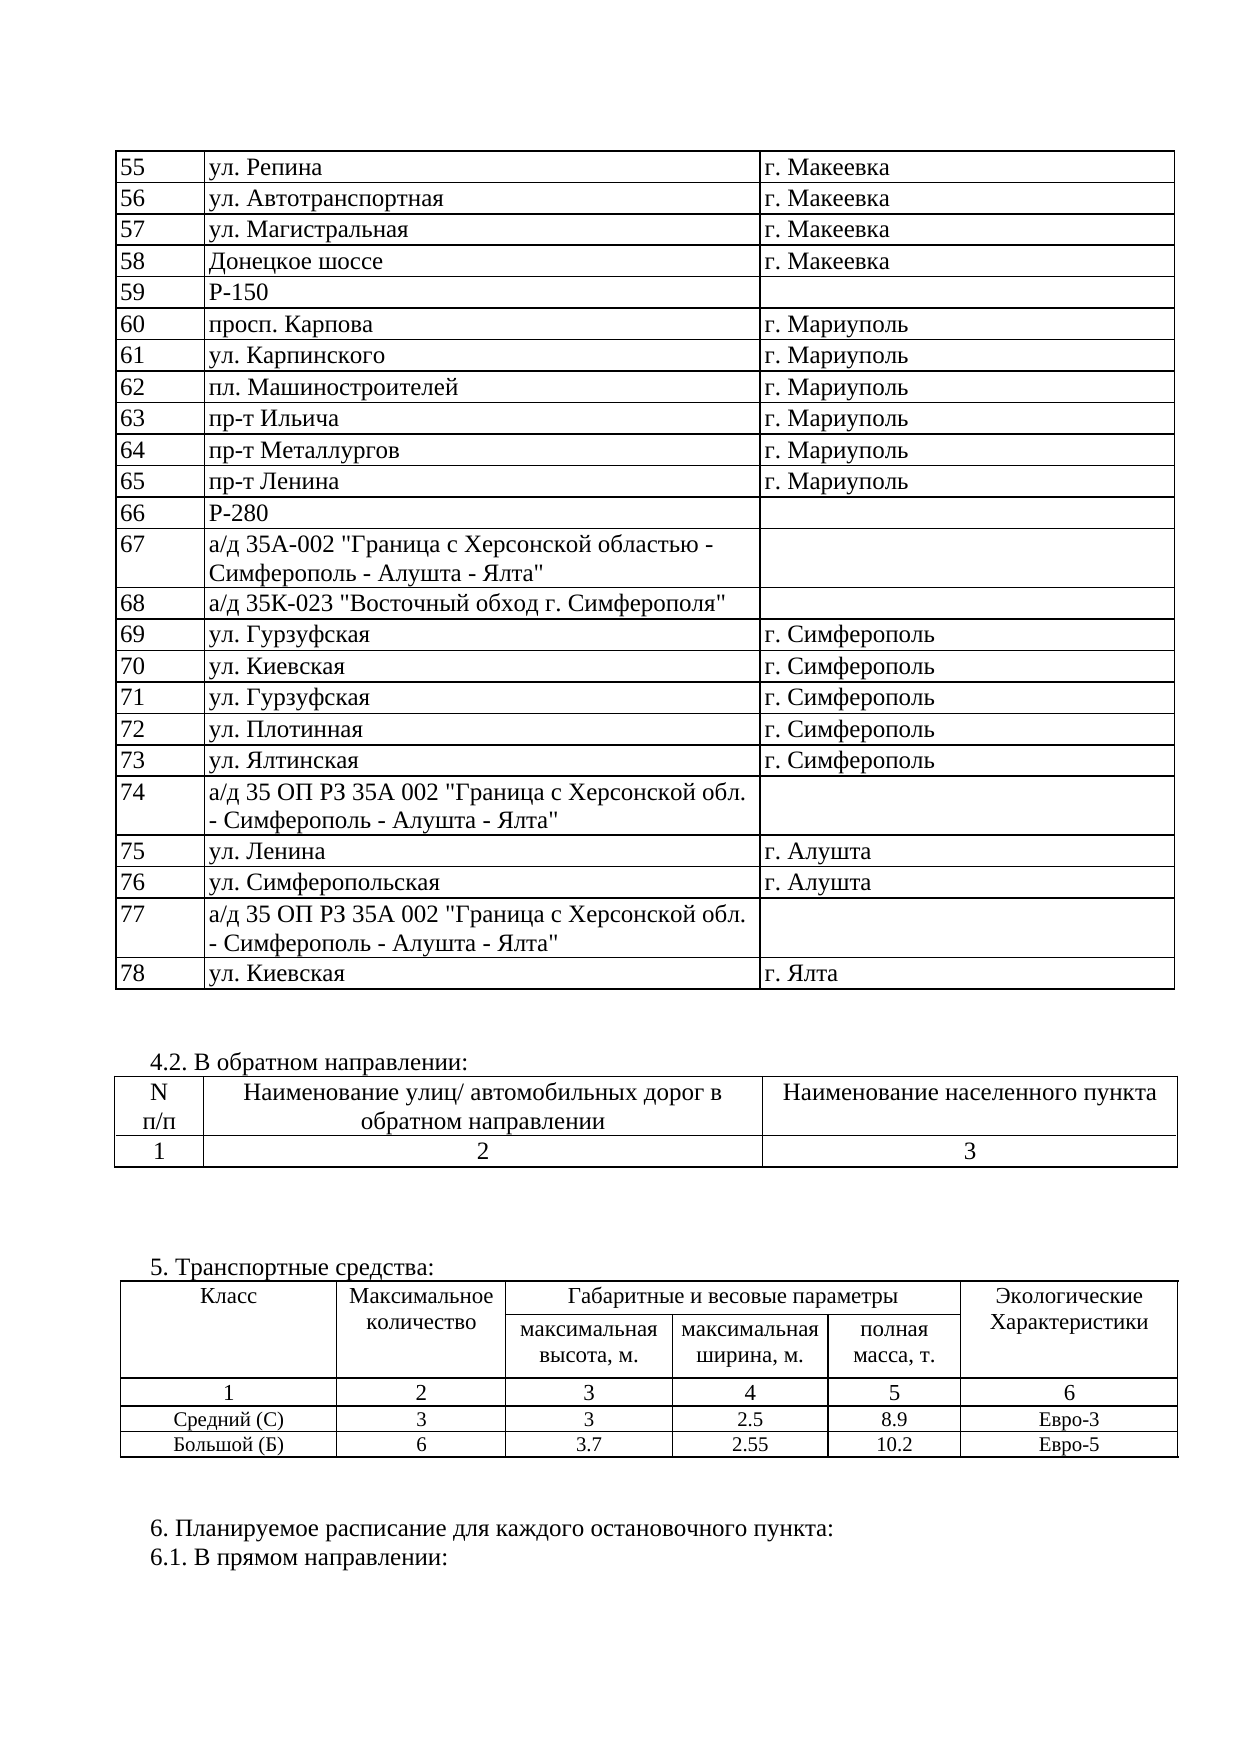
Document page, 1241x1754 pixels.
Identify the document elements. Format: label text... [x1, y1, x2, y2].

table_cell максимальная ширина, м. [673, 1315, 827, 1377]
table_cell ул. Симферопольская [205, 867, 759, 897]
table_cell Донецкое шоссе [205, 246, 759, 276]
table_cell 3 [506, 1379, 672, 1405]
table_cell 57 [117, 215, 204, 244]
table_cell а/д 35А-002 "Граница с Херсонской областью - Симферополь - Алушта - Ялта" [205, 529, 759, 587]
table_header Наименование улиц/ автомобильных дорог в обратном направлении [204, 1077, 762, 1135]
table_cell Евро-5 [961, 1432, 1177, 1456]
table_cell г. Мариуполь [761, 403, 1174, 433]
table_cell ул. Киевская [205, 651, 759, 681]
table_cell 69 [117, 620, 204, 649]
table_cell 3 [506, 1407, 672, 1431]
table_cell 67 [117, 529, 204, 587]
table_cell 63 [117, 403, 204, 433]
table_header N п/п [115, 1077, 203, 1135]
table_cell 3 [337, 1407, 505, 1431]
table_cell [761, 899, 1174, 956]
text 6. Планируемое расписание для каждого остановочного пункта: [150, 1513, 1090, 1542]
table_cell 4 [673, 1379, 827, 1405]
table_cell 76 [117, 867, 204, 897]
table_cell а/д 35 ОП РЗ 35А 002 "Граница с Херсонской обл. - Симферополь - Алушта - Ялта" [205, 777, 759, 834]
table_cell 56 [117, 183, 204, 213]
table_header Класс [121, 1282, 336, 1377]
table_cell ул. Магистральная [205, 215, 759, 244]
table_cell ул. Гурзуфская [205, 620, 759, 649]
table_cell Средний (С) [121, 1407, 336, 1431]
table_cell пр-т Ленина [205, 466, 759, 496]
table_header Наименование населенного пункта [763, 1077, 1177, 1135]
table_cell 5 [829, 1379, 960, 1405]
table_cell [761, 777, 1174, 834]
table_cell 78 [117, 958, 204, 988]
table_cell г. Симферополь [761, 683, 1174, 712]
table_cell Р-150 [205, 277, 759, 307]
table_header Максимальное количество [337, 1282, 505, 1377]
table_cell 2 [337, 1379, 505, 1405]
table_cell г. Симферополь [761, 651, 1174, 681]
table_cell ул. Ялтинская [205, 746, 759, 775]
table_cell 64 [117, 435, 204, 464]
table_cell 60 [117, 309, 204, 339]
table_cell ул. Киевская [205, 958, 759, 988]
table_cell 10.2 [829, 1432, 960, 1456]
table_cell максимальная высота, м. [506, 1315, 672, 1377]
table_cell 6 [961, 1379, 1177, 1405]
table_cell а/д 35К-023 "Восточный обход г. Симферополя" [205, 588, 759, 618]
table_cell г. Мариуполь [761, 309, 1174, 339]
table_cell г. Симферополь [761, 620, 1174, 649]
table_cell Р-280 [205, 498, 759, 527]
table_cell ул. Плотинная [205, 714, 759, 744]
table_cell [761, 498, 1174, 527]
table_cell 58 [117, 246, 204, 276]
table_cell г. Симферополь [761, 746, 1174, 775]
table_cell г. Алушта [761, 836, 1174, 866]
table_cell ул. Ленина [205, 836, 759, 866]
table_cell 1 [121, 1379, 336, 1405]
text 5. Транспортные средства: [150, 1252, 1090, 1280]
table_cell г. Макеевка [761, 215, 1174, 244]
table_cell г. Мариуполь [761, 372, 1174, 402]
table_cell г. Мариуполь [761, 340, 1174, 370]
table_cell пр-т Ильича [205, 403, 759, 433]
table_cell г. Макеевка [761, 183, 1174, 213]
text 4.2. В обратном направлении: [150, 1047, 1090, 1076]
table_cell г. Ялта [761, 958, 1174, 988]
table_cell 62 [117, 372, 204, 402]
table_cell 77 [117, 899, 204, 956]
table_cell 3 [763, 1135, 1177, 1166]
table_cell 6 [337, 1432, 505, 1456]
table_cell 73 [117, 746, 204, 775]
table_cell [761, 277, 1174, 307]
table_cell 75 [117, 836, 204, 866]
table_cell Евро-3 [961, 1407, 1177, 1431]
table_cell г. Макеевка [761, 152, 1174, 181]
table_cell 71 [117, 683, 204, 712]
table_cell 59 [117, 277, 204, 307]
table_cell полная масса, т. [829, 1315, 960, 1377]
table_cell [761, 588, 1174, 618]
table_cell г. Симферополь [761, 714, 1174, 744]
table_cell 55 [117, 152, 204, 181]
table_cell ул. Автотранспортная [205, 183, 759, 213]
table_cell 2 [204, 1136, 762, 1166]
text 6.1. В прямом направлении: [150, 1542, 1090, 1570]
table_cell ул. Гурзуфская [205, 683, 759, 712]
table_cell пл. Машиностроителей [205, 372, 759, 402]
table_cell г. Макеевка [761, 246, 1174, 276]
table_cell 74 [117, 777, 204, 834]
table_header Экологические Характеристики [961, 1282, 1177, 1377]
table_cell г. Алушта [761, 867, 1174, 897]
table_cell а/д 35 ОП РЗ 35А 002 "Граница с Херсонской обл. - Симферополь - Алушта - Ялта" [205, 899, 759, 956]
table_cell 72 [117, 714, 204, 744]
table_cell 61 [117, 340, 204, 370]
table_cell 8.9 [829, 1407, 960, 1431]
table_cell г. Мариуполь [761, 466, 1174, 496]
table_cell ул. Карпинского [205, 340, 759, 370]
table_cell ул. Репина [205, 152, 759, 181]
table_cell 65 [117, 466, 204, 496]
table_cell 2.55 [673, 1432, 827, 1456]
table_cell пр-т Металлургов [205, 435, 759, 464]
table_cell г. Мариуполь [761, 435, 1174, 464]
table_cell просп. Карпова [205, 309, 759, 339]
table_cell 66 [117, 498, 204, 527]
table_cell 70 [117, 651, 204, 681]
table_cell 3.7 [506, 1432, 672, 1456]
table_header Габаритные и весовые параметры [506, 1282, 960, 1314]
table_cell 2.5 [673, 1407, 827, 1431]
table_cell 68 [117, 588, 204, 618]
table_cell 1 [115, 1136, 203, 1166]
table_cell [761, 529, 1174, 587]
table_cell Большой (Б) [121, 1432, 336, 1456]
